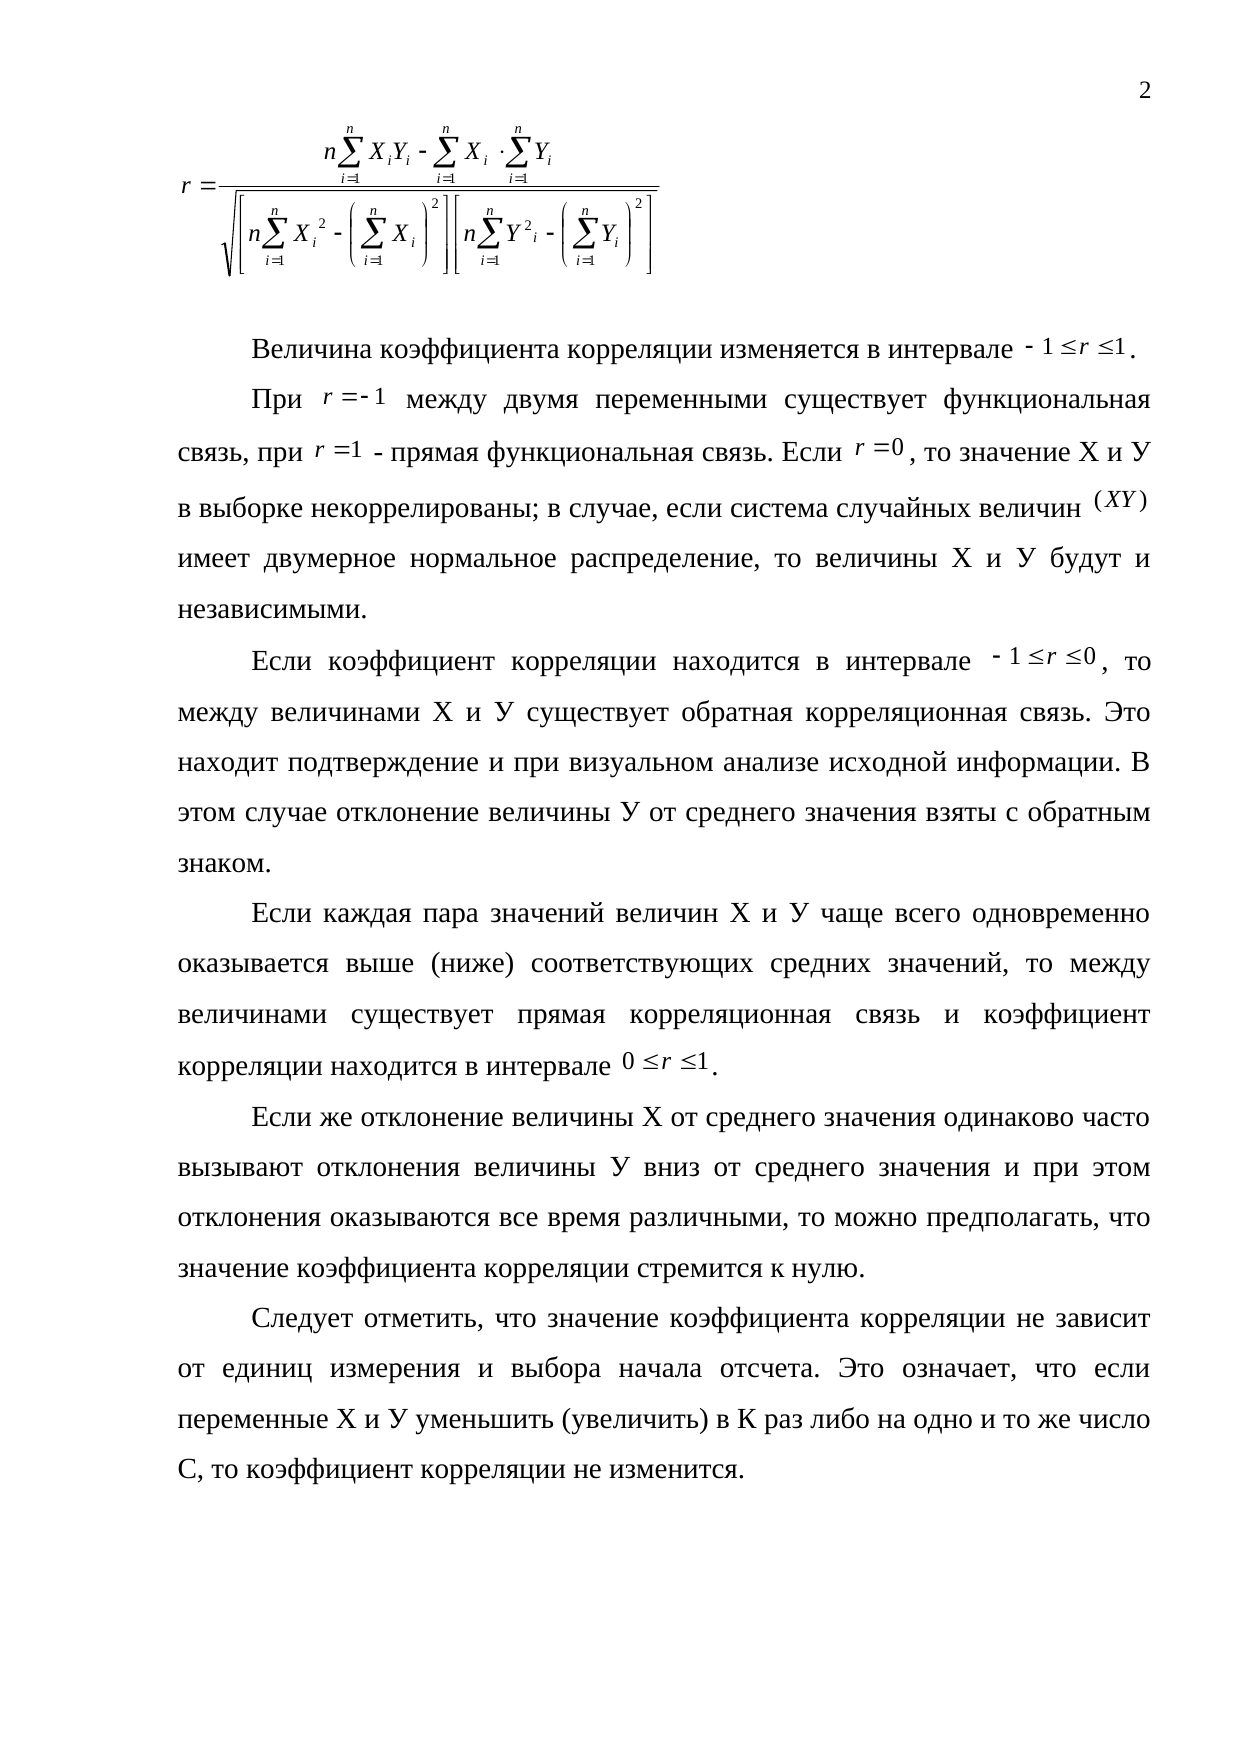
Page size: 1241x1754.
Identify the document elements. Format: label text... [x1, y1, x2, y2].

text При между двумя переменными существует функциональная связь, при - прямая функциональная связь. Если , то значение Х и У в выборке некоррелированы; в случае, если система случайных величин имеет двумерное нормальное распределение, то величины Х и У будут и независимыми. [177, 381, 1152, 624]
text Величина коэффициента корреляции изменяется в интервале . [177, 331, 1152, 364]
text Если же отклонение величины Х от среднего значения одинаково часто вызывают отклонения величины У вниз от среднего значения и при этом отклонения оказываются все время различными, то можно предполагать, что значение коэффициента корреляции стремится к нулю. [177, 1099, 1152, 1283]
text Если каждая пара значений величин Х и У чаще всего одновременно оказывается выше (ниже) соответствующих средних значений, то между величинами существует прямая корреляционная связь и коэффициент корреляции находится в интервале . [177, 895, 1152, 1082]
text Следует отметить, что значение коэффициента корреляции не зависит от единиц измерения и выбора начала отсчета. Это означает, что если переменные Х и У уменьшить (увеличить) в К раз либо на одно и то же число С, то коэффициент корреляции не изменится. [177, 1300, 1152, 1484]
text Если коэффициент корреляции находится в интервале , то между величинами Х и У существует обратная корреляционная связь. Это находит подтверждение и при визуальном анализе исходной информации. В этом случае отклонение величины У от среднего значения взяты с обратным знаком. [177, 641, 1152, 878]
